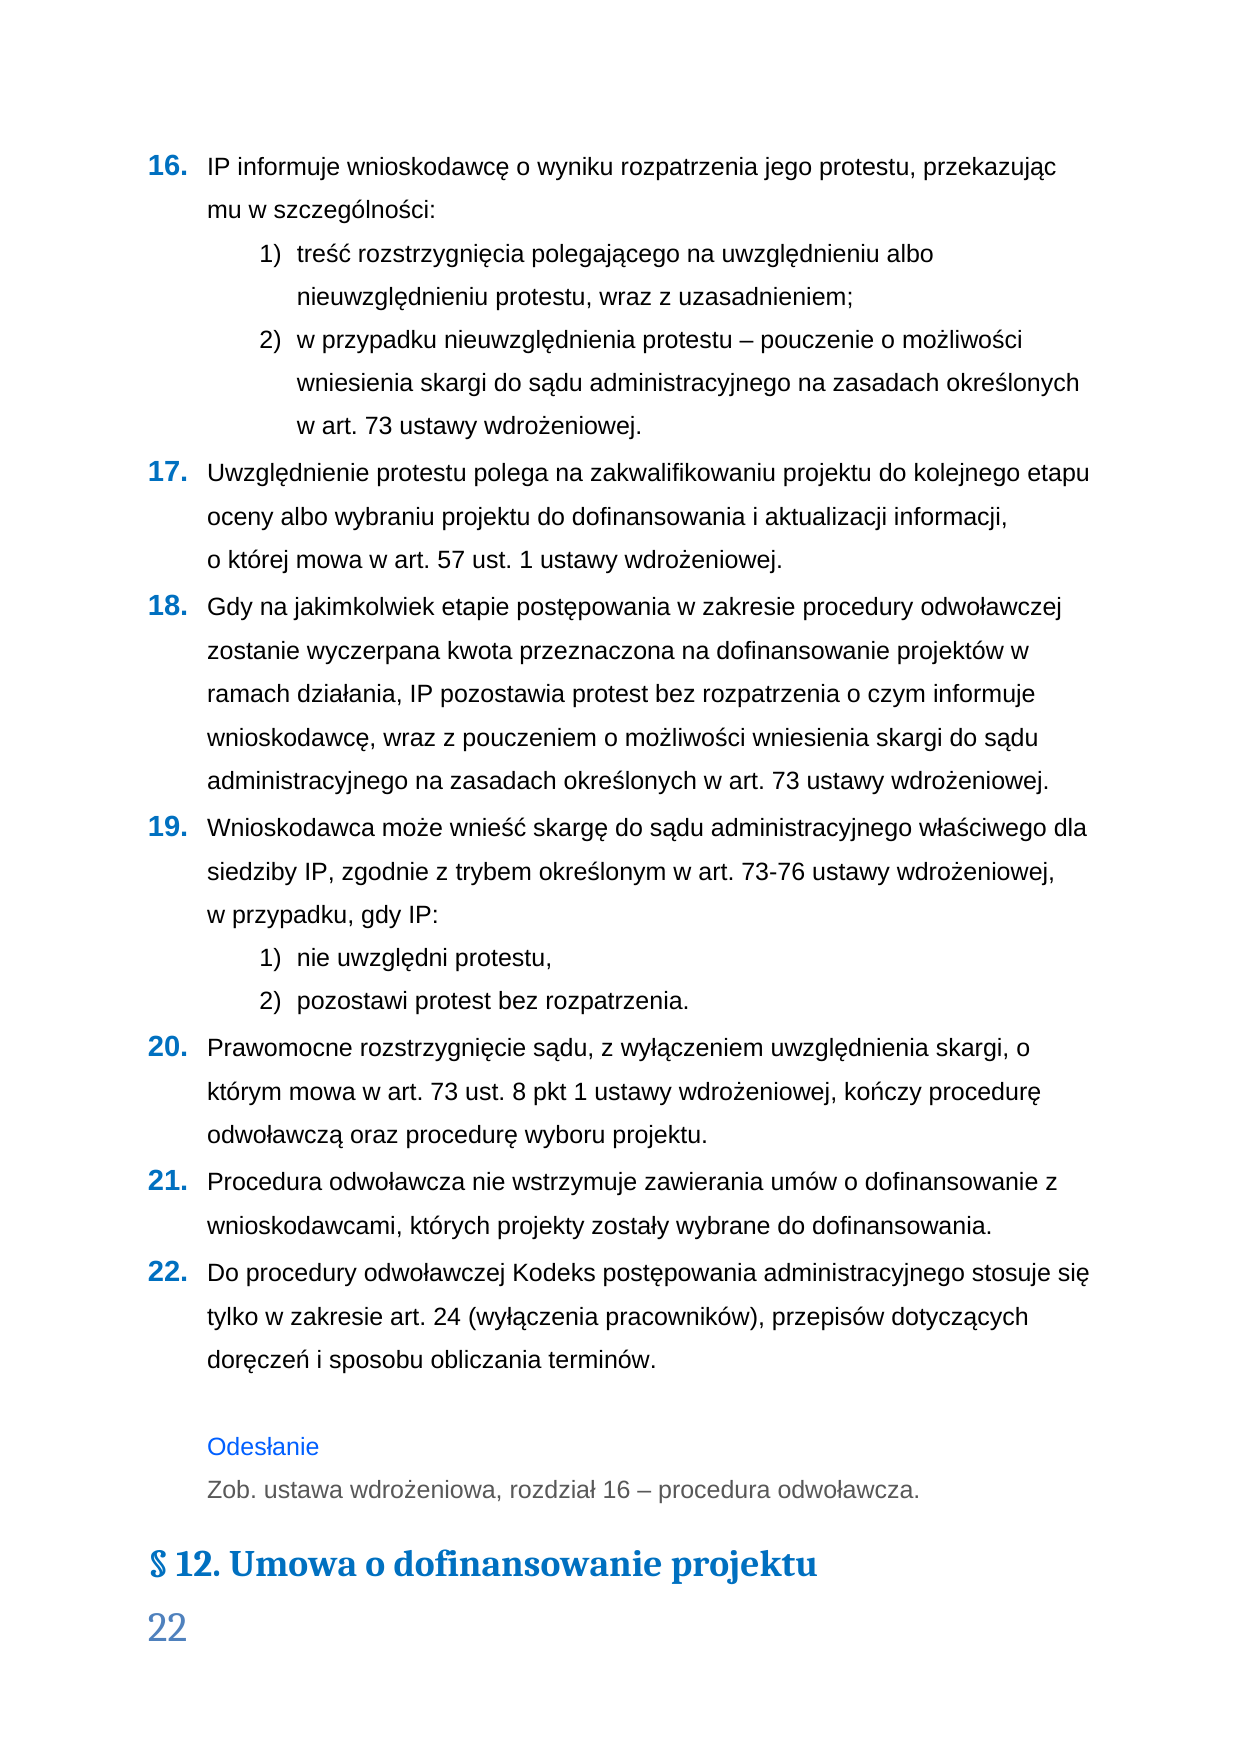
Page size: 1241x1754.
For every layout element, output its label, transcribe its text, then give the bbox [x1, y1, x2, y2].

text Odesłanie [207, 1432, 1093, 1461]
list Prawomocne rozstrzygnięcie sądu, z wyłączeniem uwzględnienia skargi, o którym mowa w art. 73 ust. 8 pkt 1 ustawy wdrożeniowej, kończy procedurę odwoławczą oraz procedurę wyboru projektu. [148, 1029, 1093, 1149]
list Gdy na jakimkolwiek etapie postępowania w zakresie procedury odwoławczej zostanie wyczerpana kwota przeznaczona na dofinansowanie projektów w ramach działania, IP pozostawia protest bez rozpatrzenia o czym informuje wnioskodawcę, wraz z pouczeniem o możliwości wniesienia skargi do sądu administracyjnego na zasadach określonych w art. 73 ustawy wdrożeniowej. [148, 588, 1093, 794]
text Zob. ustawa wdrożeniowa, rozdział 16 – procedura odwoławcza. [207, 1475, 1093, 1504]
list Wnioskodawca może wnieść skargę do sądu administracyjnego właściwego dla siedziby IP, zgodnie z trybem określonym w art. 73-76 ustawy wdrożeniowej, w przypadku, gdy IP: [148, 809, 1093, 929]
list w przypadku nieuwzględnienia protestu – pouczenie o możliwości wniesienia skargi do sądu administracyjnego na zasadach określonych w art. 73 ustawy wdrożeniowej. [259, 325, 1093, 440]
list Procedura odwoławcza nie wstrzymuje zawierania umów o dofinansowanie z wnioskodawcami, których projekty zostały wybrane do dofinansowania. [148, 1163, 1093, 1240]
list Do procedury odwoławczej Kodeks postępowania administracyjnego stosuje się tylko w zakresie art. 24 (wyłączenia pracowników), przepisów dotyczących doręczeń i sposobu obliczania terminów. [148, 1254, 1093, 1374]
list Uwzględnienie protestu polega na zakwalifikowaniu projektu do kolejnego etapu oceny albo wybraniu projektu do dofinansowania i aktualizacji informacji, o której mowa w art. 57 ust. 1 ustawy wdrożeniowej. [148, 454, 1093, 574]
list nie uwzględni protestu, [259, 943, 1093, 972]
list treść rozstrzygnięcia polegającego na uwzględnieniu albo nieuwzględnieniu protestu, wraz z uzasadnieniem; [259, 239, 1093, 311]
subtitle § 12. Umowa o dofinansowanie projektu [148, 1543, 1093, 1586]
list pozostawi protest bez rozpatrzenia. [259, 986, 1093, 1015]
list IP informuje wnioskodawcę o wyniku rozpatrzenia jego protestu, przekazując mu w szczególności: [148, 148, 1093, 224]
